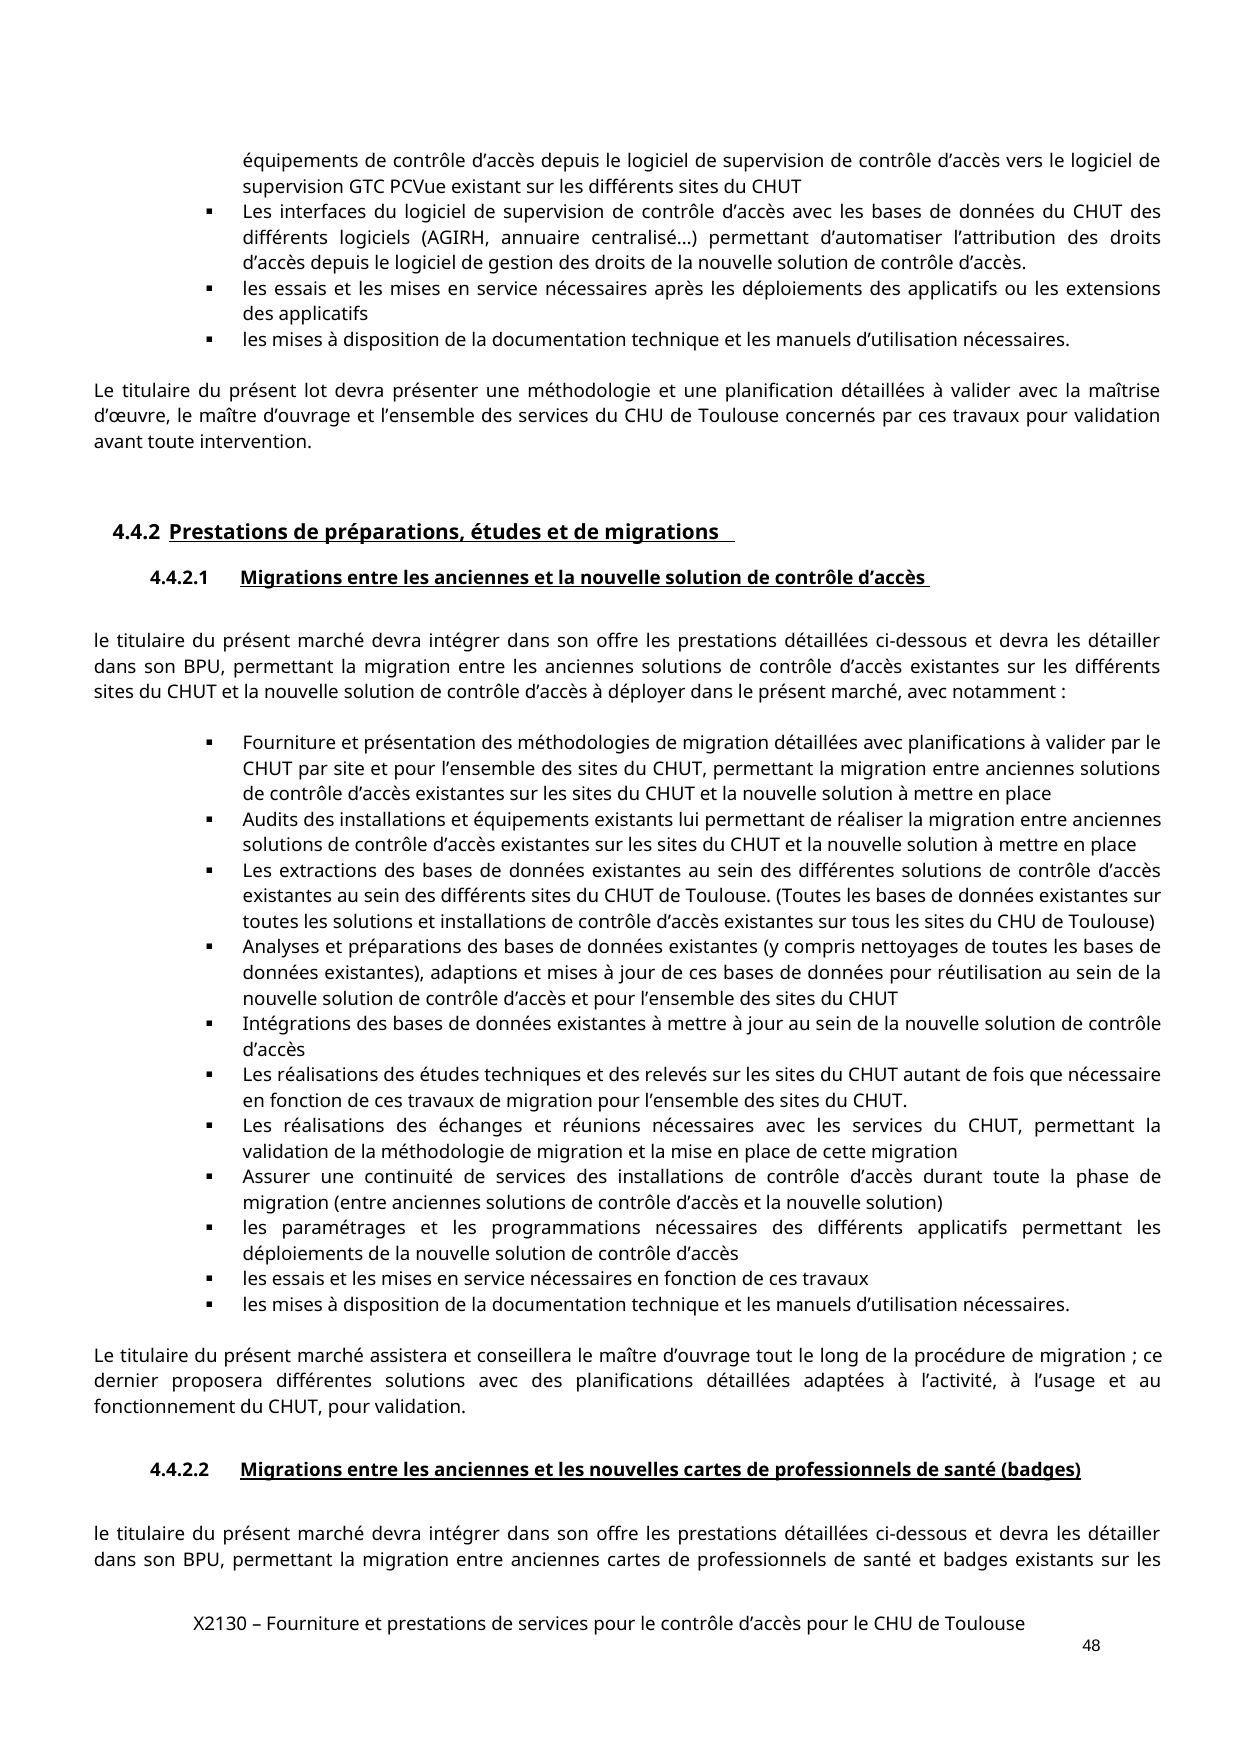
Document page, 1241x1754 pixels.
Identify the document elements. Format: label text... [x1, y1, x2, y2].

list les essais et les mises en service nécessaires en fonction de ces travaux [205, 1266, 1162, 1291]
subtitle Migrations entre les anciennes et les nouvelles cartes de professionnels de santé (badges) [150, 1457, 1162, 1482]
subtitle Prestations de préparations, études et de migrations [112, 517, 1162, 545]
list les paramétrages et les programmations nécessaires des différents applicatifs permettant les déploiements de la nouvelle solution de contrôle d’accès [205, 1214, 1162, 1266]
list Fourniture et présentation des méthodologies de migration détaillées avec planifications à valider par le CHUT par site et pour l’ensemble des sites du CHUT, permettant la migration entre anciennes solutions de contrôle d’accès existantes sur les sites du CHUT et la nouvelle solution à mettre en place [205, 730, 1162, 806]
list les essais et les mises en service nécessaires après les déploiements des applicatifs ou les extensions des applicatifs [205, 275, 1162, 326]
list Les réalisations des échanges et réunions nécessaires avec les services du CHUT, permettant la validation de la méthodologie de migration et la mise en place de cette migration [205, 1112, 1162, 1163]
list les mises à disposition de la documentation technique et les manuels d’utilisation nécessaires. [205, 1291, 1162, 1317]
list Intégrations des bases de données existantes à mettre à jour au sein de la nouvelle solution de contrôle d’accès [205, 1010, 1162, 1061]
list Audits des installations et équipements existants lui permettant de réaliser la migration entre anciennes solutions de contrôle d’accès existantes sur les sites du CHUT et la nouvelle solution à mettre en place [205, 806, 1162, 857]
list Les réalisations des études techniques et des relevés sur les sites du CHUT autant de fois que nécessaire en fonction de ces travaux de migration pour l’ensemble des sites du CHUT. [205, 1061, 1162, 1112]
text le titulaire du présent marché devra intégrer dans son offre les prestations détaillées ci-dessous et devra les détailler dans son BPU, permettant la migration entre les anciennes solutions de contrôle d’accès existantes sur les différents sites du CHUT et la nouvelle solution de contrôle d’accès à déployer dans le présent marché, avec notamment : [94, 628, 1162, 704]
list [205, 148, 1162, 199]
text Le titulaire du présent marché assistera et conseillera le maître d’ouvrage tout le long de la procédure de migration ; ce dernier proposera différentes solutions avec des planifications détaillées adaptées à l’activité, à l’usage et au fonctionnement du CHUT, pour validation. [94, 1342, 1162, 1419]
list Analyses et préparations des bases de données existantes (y compris nettoyages de toutes les bases de données existantes), adaptions et mises à jour de ces bases de données pour réutilisation au sein de la nouvelle solution de contrôle d’accès et pour l’ensemble des sites du CHUT [205, 934, 1162, 1010]
list Les extractions des bases de données existantes au sein des différentes solutions de contrôle d’accès existantes au sein des différents sites du CHUT de Toulouse. (Toutes les bases de données existantes sur toutes les solutions et installations de contrôle d’accès existantes sur tous les sites du CHU de Toulouse) [205, 857, 1162, 934]
text Le titulaire du présent lot devra présenter une méthodologie et une planification détaillées à valider avec la maîtrise d’œuvre, le maître d’ouvrage et l’ensemble des services du CHU de Toulouse concernés par ces travaux pour validation avant toute intervention. [94, 377, 1162, 454]
list Assurer une continuité de services des installations de contrôle d’accès durant toute la phase de migration (entre anciennes solutions de contrôle d’accès et la nouvelle solution) [205, 1163, 1162, 1214]
list Les interfaces du logiciel de supervision de contrôle d’accès avec les bases de données du CHUT des différents logiciels (AGIRH, annuaire centralisé…) permettant d’automatiser l’attribution des droits d’accès depuis le logiciel de gestion des droits de la nouvelle solution de contrôle d’accès. [205, 199, 1162, 275]
subtitle Migrations entre les anciennes et la nouvelle solution de contrôle d’accès [150, 564, 1162, 589]
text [94, 1520, 1162, 1571]
list les mises à disposition de la documentation technique et les manuels d’utilisation nécessaires. [205, 326, 1162, 352]
